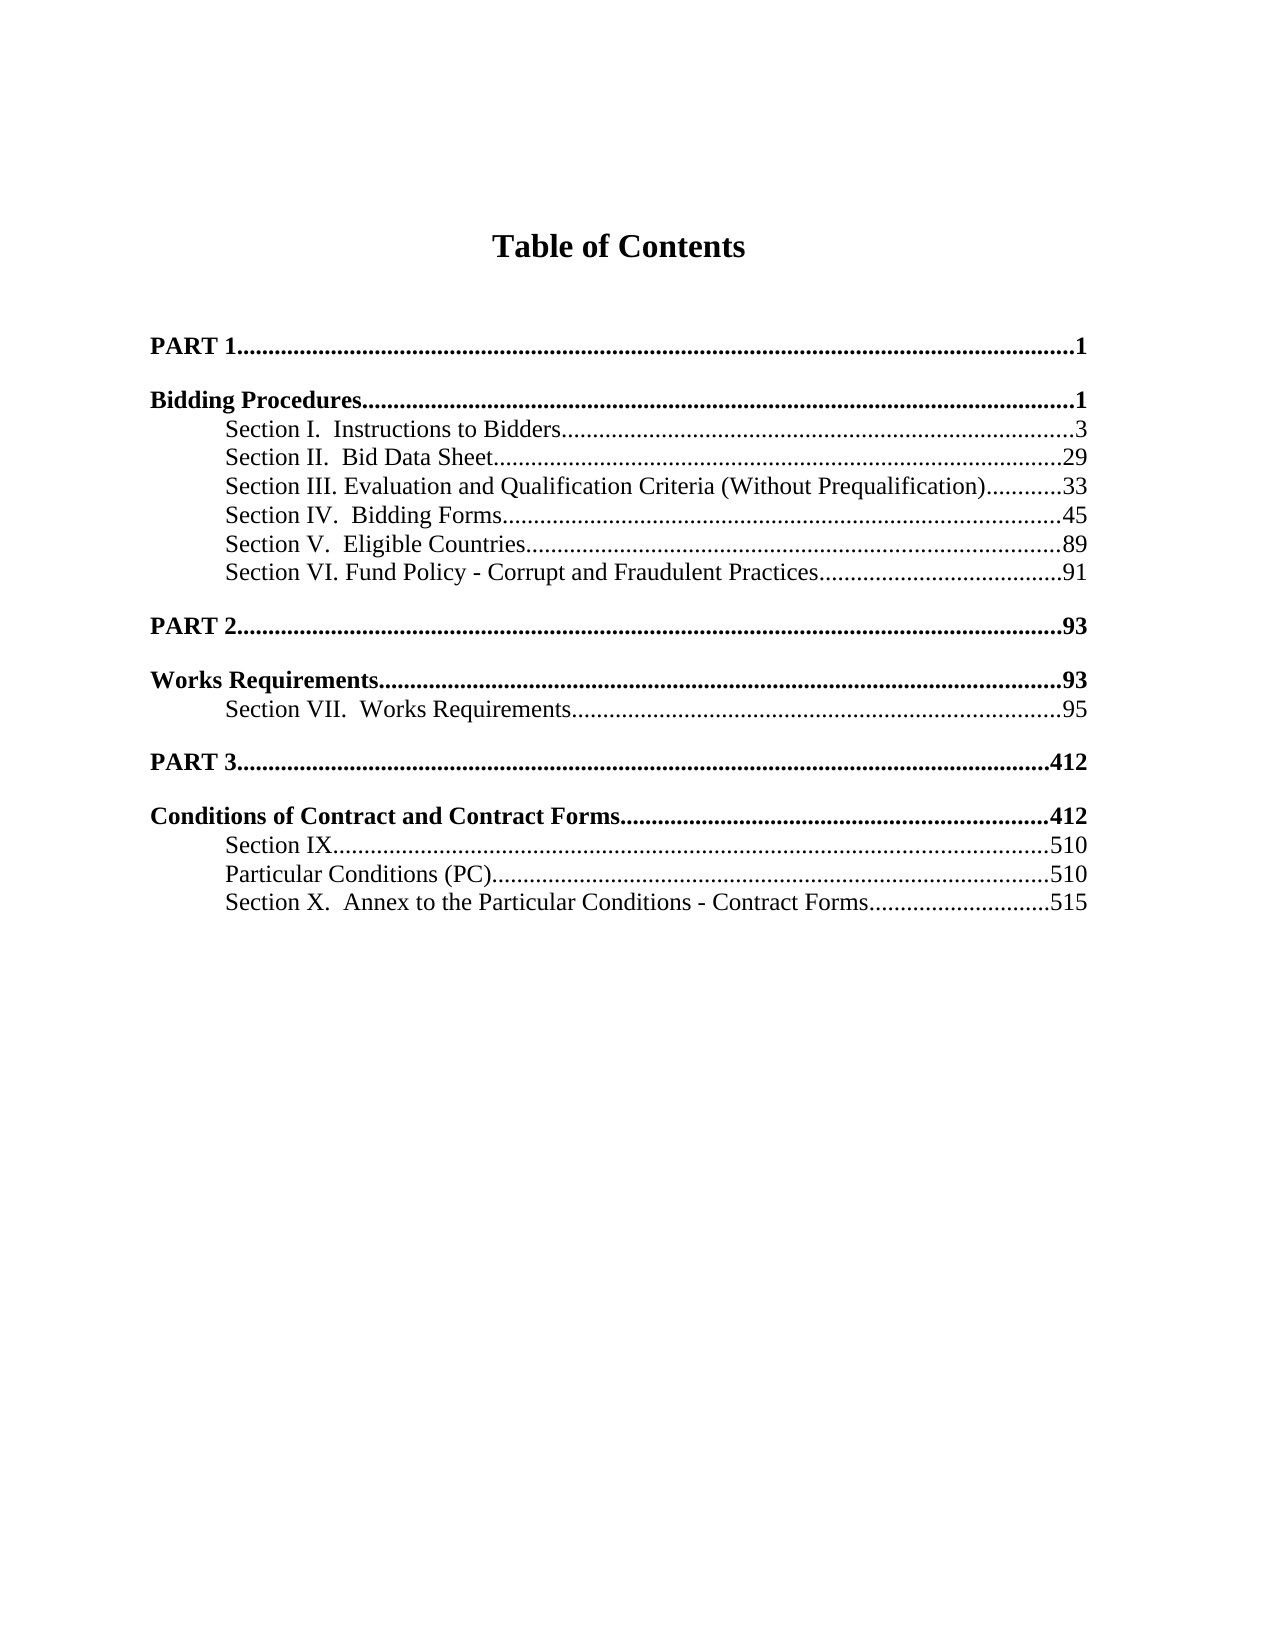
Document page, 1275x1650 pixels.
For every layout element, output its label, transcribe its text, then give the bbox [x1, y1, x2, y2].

text Section II. Bid Data Sheet 29 [225, 442, 1087, 471]
text Works Requirements 93 [150, 665, 1012, 694]
text Section I. Instructions to Bidders 3 [225, 414, 1087, 442]
text Conditions of Contract and Contract Forms 412 [150, 801, 1012, 830]
text Section V. Eligible Countries 89 [225, 529, 1087, 557]
text PART 3 412 [150, 747, 1012, 776]
text Section X. Annex to the Particular Conditions - Contract Forms 515 [225, 887, 1087, 916]
text Section VII. Works Requirements 95 [225, 694, 1087, 722]
text Particular Conditions (PC) 510 [225, 859, 1087, 887]
text PART 2 93 [150, 611, 1012, 640]
text Section III. Evaluation and Qualification Criteria (Without Prequalification) 33 [225, 471, 1087, 500]
text PART 1 1 [150, 331, 1012, 360]
subtitle Table of Contents [150, 227, 1087, 265]
text Section IX. 510 [225, 830, 1087, 859]
text Section IV. Bidding Forms 45 [225, 500, 1087, 529]
text Bidding Procedures 1 [150, 385, 1012, 414]
text Section VI. Fund Policy - Corrupt and Fraudulent Practices 91 [225, 557, 1087, 586]
